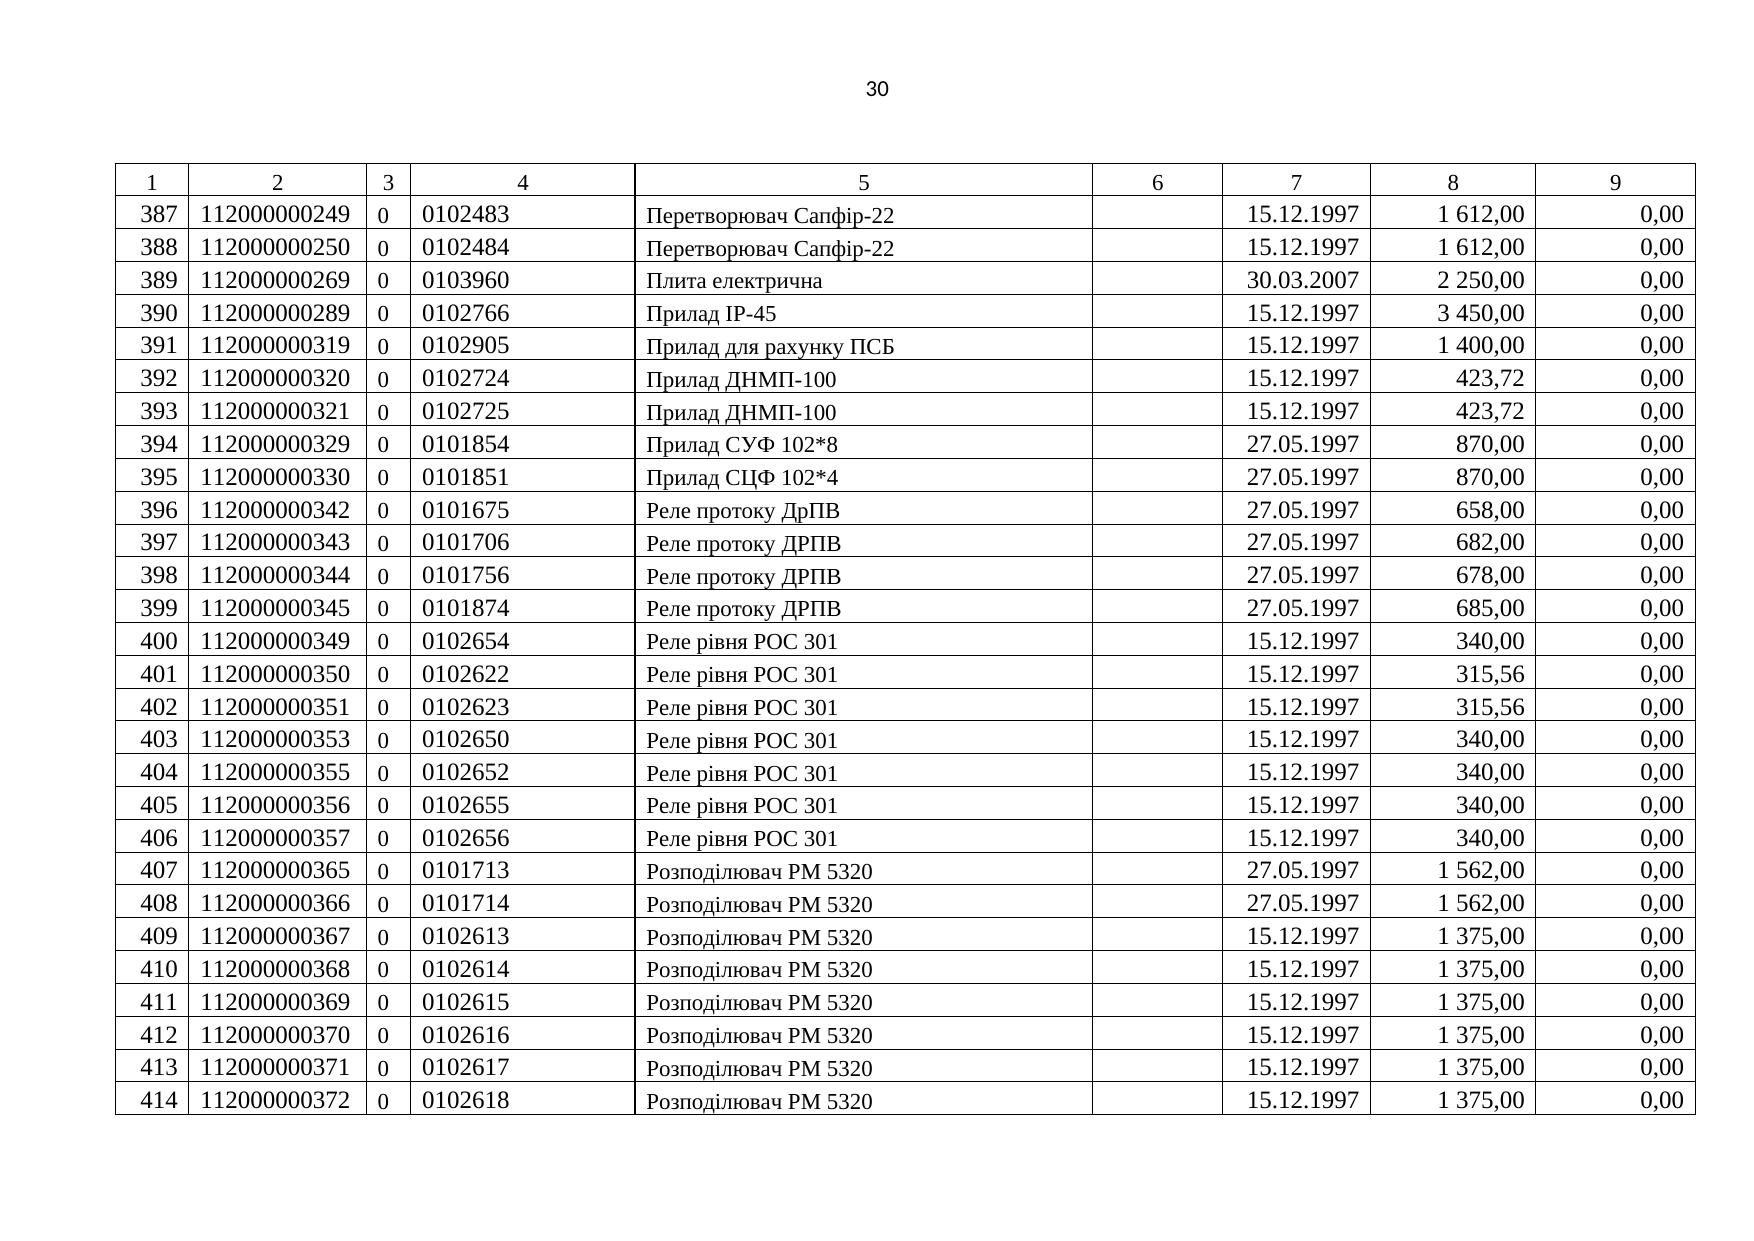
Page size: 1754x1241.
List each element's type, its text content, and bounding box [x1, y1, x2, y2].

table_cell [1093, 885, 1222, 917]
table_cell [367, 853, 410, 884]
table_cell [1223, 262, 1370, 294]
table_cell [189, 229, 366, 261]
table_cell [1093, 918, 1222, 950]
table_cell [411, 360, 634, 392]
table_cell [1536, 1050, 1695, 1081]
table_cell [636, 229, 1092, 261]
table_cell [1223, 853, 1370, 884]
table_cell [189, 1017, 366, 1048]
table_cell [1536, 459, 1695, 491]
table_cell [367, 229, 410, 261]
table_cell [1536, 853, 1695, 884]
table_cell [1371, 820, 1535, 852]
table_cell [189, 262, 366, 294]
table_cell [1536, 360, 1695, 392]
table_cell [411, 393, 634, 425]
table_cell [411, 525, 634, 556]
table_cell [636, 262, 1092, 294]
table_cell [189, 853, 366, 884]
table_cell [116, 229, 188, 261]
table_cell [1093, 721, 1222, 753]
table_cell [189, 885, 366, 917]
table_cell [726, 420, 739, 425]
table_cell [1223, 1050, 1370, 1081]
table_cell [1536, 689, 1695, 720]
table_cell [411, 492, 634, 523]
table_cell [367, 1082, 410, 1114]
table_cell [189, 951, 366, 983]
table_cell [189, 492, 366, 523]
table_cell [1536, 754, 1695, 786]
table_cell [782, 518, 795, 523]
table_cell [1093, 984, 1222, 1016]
table_header 7 [1223, 164, 1370, 195]
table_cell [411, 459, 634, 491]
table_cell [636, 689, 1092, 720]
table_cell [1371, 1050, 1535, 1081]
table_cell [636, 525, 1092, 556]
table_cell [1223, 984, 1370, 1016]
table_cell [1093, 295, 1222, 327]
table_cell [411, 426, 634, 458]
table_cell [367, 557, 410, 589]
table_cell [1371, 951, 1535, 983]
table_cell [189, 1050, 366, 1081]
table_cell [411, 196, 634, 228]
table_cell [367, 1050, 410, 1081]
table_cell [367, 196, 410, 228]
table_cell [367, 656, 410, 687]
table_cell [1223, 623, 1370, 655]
table_header 5 [636, 164, 1092, 195]
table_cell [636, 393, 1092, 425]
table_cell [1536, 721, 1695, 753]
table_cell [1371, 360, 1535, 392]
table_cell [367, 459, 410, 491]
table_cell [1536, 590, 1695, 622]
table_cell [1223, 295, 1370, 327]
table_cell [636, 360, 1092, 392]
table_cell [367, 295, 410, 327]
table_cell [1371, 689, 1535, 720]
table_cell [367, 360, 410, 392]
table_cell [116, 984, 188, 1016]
table_header 9 [1536, 164, 1695, 195]
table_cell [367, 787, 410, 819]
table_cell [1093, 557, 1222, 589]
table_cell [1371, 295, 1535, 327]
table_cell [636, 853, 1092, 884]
table_header 8 [1371, 164, 1535, 195]
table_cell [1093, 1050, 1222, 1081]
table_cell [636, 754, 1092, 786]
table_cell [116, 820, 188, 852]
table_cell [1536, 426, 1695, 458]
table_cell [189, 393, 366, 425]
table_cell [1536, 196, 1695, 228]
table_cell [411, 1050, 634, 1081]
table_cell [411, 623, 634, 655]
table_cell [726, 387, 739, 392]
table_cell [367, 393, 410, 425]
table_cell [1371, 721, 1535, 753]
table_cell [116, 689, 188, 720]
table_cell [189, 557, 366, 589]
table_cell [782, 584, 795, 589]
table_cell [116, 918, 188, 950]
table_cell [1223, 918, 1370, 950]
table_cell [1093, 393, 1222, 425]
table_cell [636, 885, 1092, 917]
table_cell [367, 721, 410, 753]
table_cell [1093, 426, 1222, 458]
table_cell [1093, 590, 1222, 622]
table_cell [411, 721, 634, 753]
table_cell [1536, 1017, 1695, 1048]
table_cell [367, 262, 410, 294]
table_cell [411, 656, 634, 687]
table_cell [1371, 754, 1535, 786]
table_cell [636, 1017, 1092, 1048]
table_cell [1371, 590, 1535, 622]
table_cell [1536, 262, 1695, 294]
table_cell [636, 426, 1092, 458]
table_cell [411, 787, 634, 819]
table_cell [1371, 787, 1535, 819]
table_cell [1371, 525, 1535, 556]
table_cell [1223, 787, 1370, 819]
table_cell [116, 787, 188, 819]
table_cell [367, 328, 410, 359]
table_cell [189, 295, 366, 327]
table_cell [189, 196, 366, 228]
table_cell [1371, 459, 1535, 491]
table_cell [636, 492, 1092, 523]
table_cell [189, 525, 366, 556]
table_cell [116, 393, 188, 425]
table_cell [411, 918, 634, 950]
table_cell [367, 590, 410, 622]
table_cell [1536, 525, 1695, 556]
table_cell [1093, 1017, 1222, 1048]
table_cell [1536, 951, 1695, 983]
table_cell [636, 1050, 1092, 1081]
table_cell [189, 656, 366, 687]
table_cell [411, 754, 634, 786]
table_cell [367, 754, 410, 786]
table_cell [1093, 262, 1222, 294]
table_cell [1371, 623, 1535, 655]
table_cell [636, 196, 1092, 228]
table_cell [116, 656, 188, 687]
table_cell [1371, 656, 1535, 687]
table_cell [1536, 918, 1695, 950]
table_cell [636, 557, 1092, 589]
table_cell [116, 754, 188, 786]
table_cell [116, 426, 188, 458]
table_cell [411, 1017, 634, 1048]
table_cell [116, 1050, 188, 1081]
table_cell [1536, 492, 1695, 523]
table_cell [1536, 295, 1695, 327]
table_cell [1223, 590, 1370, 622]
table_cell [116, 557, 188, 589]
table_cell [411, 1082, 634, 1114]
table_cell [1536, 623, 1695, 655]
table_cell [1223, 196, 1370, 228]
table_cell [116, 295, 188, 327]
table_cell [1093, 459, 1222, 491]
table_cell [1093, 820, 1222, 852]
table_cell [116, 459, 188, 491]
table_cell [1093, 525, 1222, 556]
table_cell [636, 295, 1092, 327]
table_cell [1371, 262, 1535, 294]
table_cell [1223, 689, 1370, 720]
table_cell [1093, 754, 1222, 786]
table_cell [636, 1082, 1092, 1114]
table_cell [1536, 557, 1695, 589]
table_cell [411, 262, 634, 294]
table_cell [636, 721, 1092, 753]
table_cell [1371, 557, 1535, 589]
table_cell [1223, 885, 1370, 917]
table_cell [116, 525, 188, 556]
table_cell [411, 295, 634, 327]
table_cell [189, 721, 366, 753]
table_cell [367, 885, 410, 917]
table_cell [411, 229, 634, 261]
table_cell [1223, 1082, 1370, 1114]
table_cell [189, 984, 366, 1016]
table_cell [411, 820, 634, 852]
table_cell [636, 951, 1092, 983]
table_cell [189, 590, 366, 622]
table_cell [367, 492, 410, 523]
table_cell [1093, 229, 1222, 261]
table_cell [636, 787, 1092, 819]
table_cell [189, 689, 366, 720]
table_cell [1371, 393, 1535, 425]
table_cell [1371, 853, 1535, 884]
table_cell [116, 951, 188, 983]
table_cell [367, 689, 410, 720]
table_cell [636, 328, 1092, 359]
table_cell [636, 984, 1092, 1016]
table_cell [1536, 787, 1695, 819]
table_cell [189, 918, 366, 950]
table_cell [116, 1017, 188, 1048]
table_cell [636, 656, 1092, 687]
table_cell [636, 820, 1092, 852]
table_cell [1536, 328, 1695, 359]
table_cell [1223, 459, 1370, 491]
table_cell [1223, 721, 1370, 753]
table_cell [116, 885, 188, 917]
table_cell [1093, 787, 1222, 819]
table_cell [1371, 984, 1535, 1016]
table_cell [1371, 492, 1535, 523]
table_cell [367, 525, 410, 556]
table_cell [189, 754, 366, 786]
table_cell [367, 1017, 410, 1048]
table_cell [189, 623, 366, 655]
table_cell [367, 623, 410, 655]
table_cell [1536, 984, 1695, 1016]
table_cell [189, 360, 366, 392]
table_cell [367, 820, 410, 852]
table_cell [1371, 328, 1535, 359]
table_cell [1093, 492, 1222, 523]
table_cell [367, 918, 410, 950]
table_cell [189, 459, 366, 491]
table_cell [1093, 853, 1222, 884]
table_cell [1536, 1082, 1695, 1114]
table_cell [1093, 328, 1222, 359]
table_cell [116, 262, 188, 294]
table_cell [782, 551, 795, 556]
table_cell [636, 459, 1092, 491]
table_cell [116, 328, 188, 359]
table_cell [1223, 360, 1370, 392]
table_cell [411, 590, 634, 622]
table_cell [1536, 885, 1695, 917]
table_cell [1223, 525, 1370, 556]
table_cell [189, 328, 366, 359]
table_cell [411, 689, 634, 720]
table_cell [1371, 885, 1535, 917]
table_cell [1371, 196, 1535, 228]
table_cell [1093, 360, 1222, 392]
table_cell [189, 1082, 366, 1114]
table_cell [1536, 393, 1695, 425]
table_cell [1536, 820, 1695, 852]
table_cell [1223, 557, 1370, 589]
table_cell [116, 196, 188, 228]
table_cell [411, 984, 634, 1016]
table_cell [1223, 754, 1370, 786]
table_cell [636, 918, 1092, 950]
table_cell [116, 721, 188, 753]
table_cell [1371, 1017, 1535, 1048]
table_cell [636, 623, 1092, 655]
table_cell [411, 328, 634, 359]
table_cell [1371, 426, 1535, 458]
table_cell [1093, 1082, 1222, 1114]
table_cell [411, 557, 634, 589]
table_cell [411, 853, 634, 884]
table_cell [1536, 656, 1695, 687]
table_header 3 [367, 164, 410, 195]
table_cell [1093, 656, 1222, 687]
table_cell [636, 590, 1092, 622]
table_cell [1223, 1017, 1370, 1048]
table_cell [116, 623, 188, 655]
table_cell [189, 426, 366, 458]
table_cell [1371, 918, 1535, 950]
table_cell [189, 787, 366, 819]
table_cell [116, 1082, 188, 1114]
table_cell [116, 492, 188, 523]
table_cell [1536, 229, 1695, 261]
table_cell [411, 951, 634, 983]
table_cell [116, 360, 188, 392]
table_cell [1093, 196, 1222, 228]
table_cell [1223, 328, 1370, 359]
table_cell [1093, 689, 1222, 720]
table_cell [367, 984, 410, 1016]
table_header 2 [189, 164, 366, 195]
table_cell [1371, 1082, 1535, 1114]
table_header 4 [411, 164, 634, 195]
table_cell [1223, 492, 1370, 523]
table_header 6 [1093, 164, 1222, 195]
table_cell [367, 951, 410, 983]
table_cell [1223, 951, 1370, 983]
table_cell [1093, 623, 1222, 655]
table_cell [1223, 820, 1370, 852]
table_header 1 [116, 164, 188, 195]
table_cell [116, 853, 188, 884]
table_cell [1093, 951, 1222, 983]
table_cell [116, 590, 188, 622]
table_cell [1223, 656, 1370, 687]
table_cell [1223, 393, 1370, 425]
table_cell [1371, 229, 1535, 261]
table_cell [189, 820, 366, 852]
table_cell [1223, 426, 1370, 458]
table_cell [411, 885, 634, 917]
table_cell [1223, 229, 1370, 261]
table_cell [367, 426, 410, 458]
